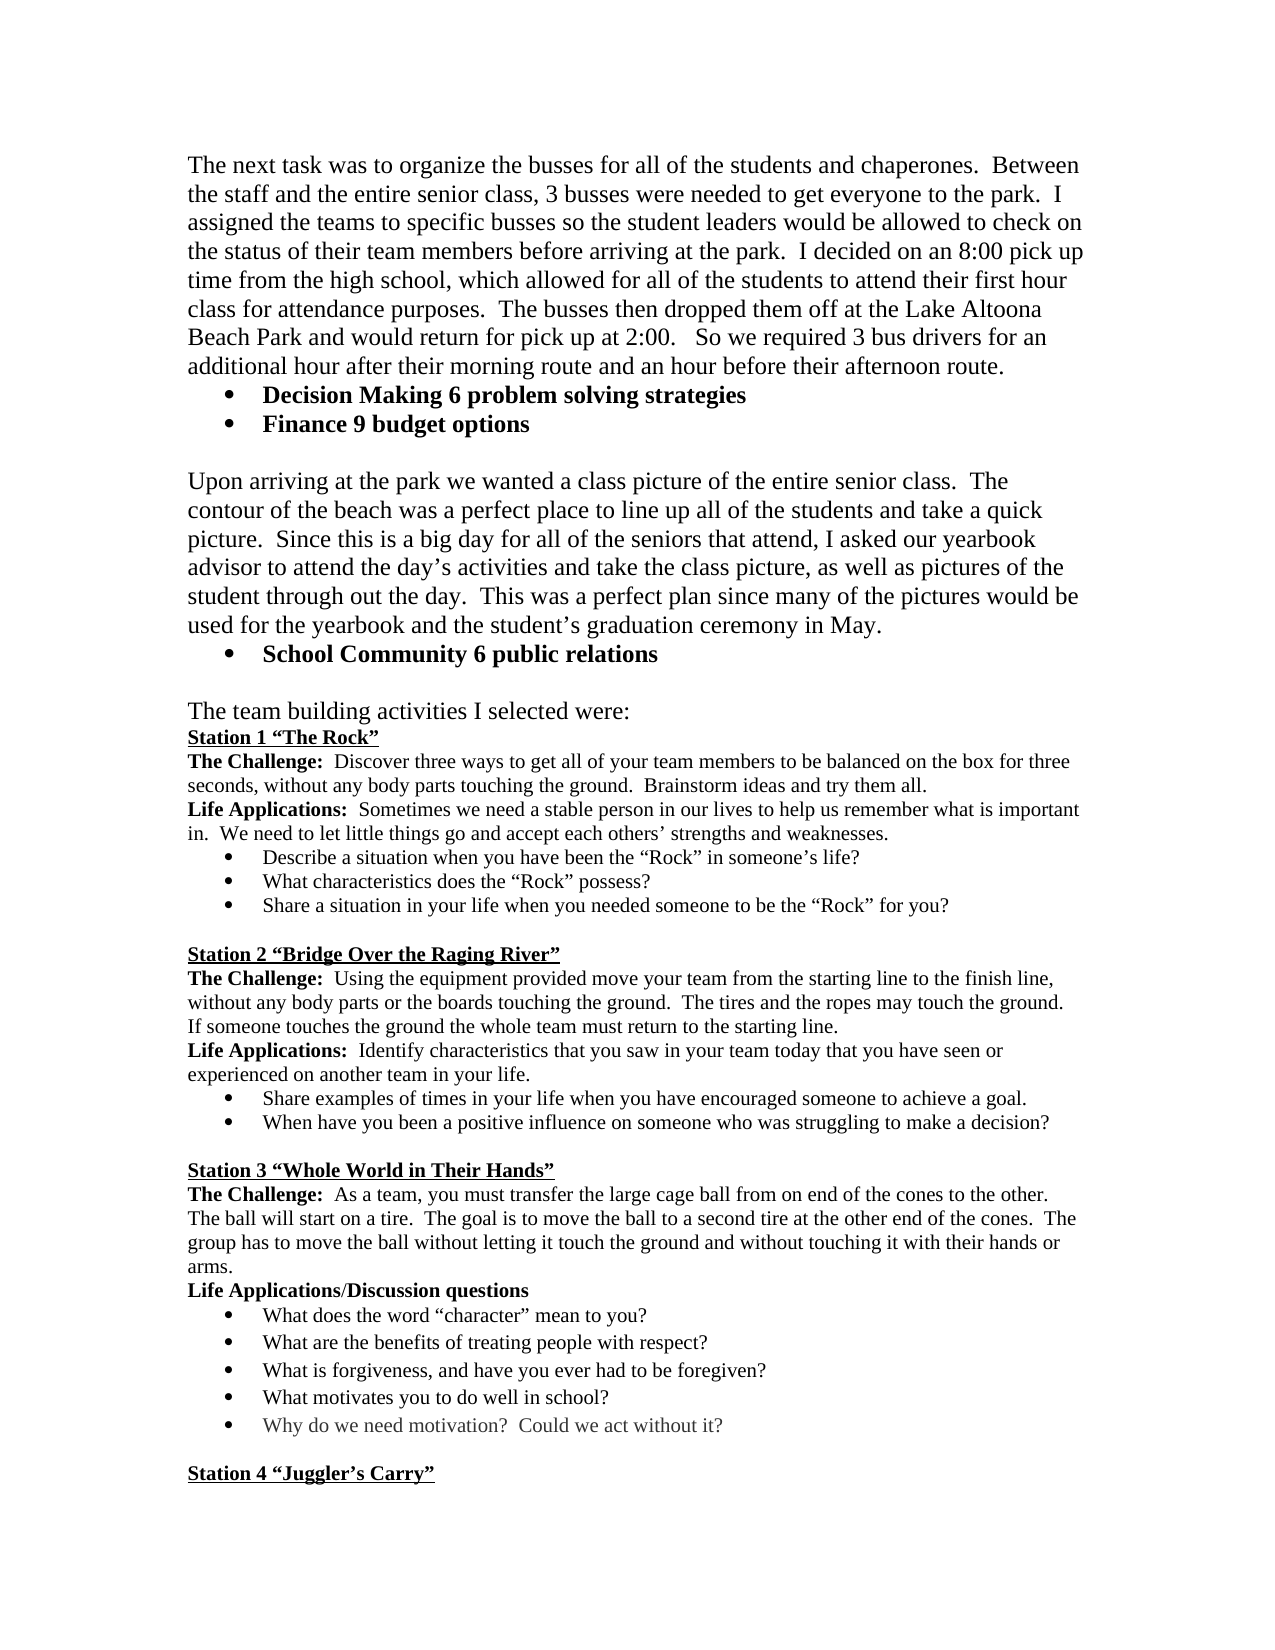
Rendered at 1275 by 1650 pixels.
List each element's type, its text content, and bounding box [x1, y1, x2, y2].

list Describe a situation when you have been the “Rock” in someone’s life? [225, 845, 1087, 869]
list What characteristics does the “Rock” possess? [225, 869, 1087, 893]
list Share examples of times in your life when you have encouraged someone to achieve a goal. [225, 1086, 1087, 1110]
text Station 4 “Juggler’s Carry” [187, 1461, 1087, 1485]
list What is forgiveness, and have you ever had to be foregiven? [225, 1358, 1087, 1382]
text Life Applications: Identify characteristics that you saw in your team today that you have seen or experienced on another team in your life. [187, 1038, 1087, 1086]
text The team building activities I selected were: [187, 696, 1087, 725]
text Station 1 “The Rock” [187, 725, 1087, 749]
list School Community 6 public relations [225, 639, 1087, 667]
text The next task was to organize the busses for all of the students and chaperones. Between the staff and the entire senior class, 3 busses were needed to get everyone to the park. I assigned the teams to specific busses so the student leaders would be allowed to check on the status of their team members before arriving at the park. I decided on an pick up time from the high school, which allowed for all of the students to attend their first hour class for attendance purposes. The busses then dropped them off at the and would return for pick up at . So we required 3 bus drivers for an additional hour after their morning route and an hour before their afternoon route. [187, 150, 1087, 380]
text The Challenge: Using the equipment provided move your team from the starting line to the finish line, without any body parts or the boards touching the ground. The tires and the ropes may touch the ground. If someone touches the ground the whole team must return to the starting line. [187, 966, 1087, 1038]
list When have you been a positive influence on someone who was struggling to make a decision? [225, 1110, 1087, 1134]
text The Challenge: As a team, you must transfer the large cage ball from on end of the cones to the other. The ball will start on a tire. The goal is to move the ball to a second tire at the other end of the cones. The group has to move the ball without letting it touch the ground and without touching it with their hands or arms. [187, 1182, 1087, 1278]
text The Challenge: Discover three ways to get all of your team members to be balanced on the box for three seconds, without any body parts touching the ground. Brainstorm ideas and try them all. [187, 749, 1087, 797]
list Share a situation in your life when you needed someone to be the “Rock” for you? [225, 893, 1087, 917]
list What are the benefits of treating people with respect? [225, 1330, 1087, 1354]
list What motivates you to do well in school? [225, 1385, 1087, 1409]
text Upon arriving at the park we wanted a class picture of the entire senior class. The contour of the beach was a perfect place to line up all of the students and take a quick picture. Since this is a big day for all of the seniors that attend, I asked our yearbook advisor to attend the day’s activities and take the class picture, as well as pictures of the student through out the day. This was a perfect plan since many of the pictures would be used for the yearbook and the student’s graduation ceremony in May. [187, 466, 1087, 639]
list What does the word “character” mean to you? [225, 1302, 1087, 1327]
list Why do we need motivation? Could we act without it? [225, 1413, 1087, 1437]
list Finance 9 budget options [225, 409, 1087, 437]
text Station 2 “Bridge Over the Raging River” [187, 942, 1087, 966]
text Life Applications/Discussion questions [187, 1278, 1087, 1302]
list Decision Making 6 problem solving strategies [225, 380, 1087, 409]
text Life Applications: Sometimes we need a stable person in our lives to help us remember what is important in. We need to let little things go and accept each others’ strengths and weaknesses. [187, 797, 1087, 845]
text Station 3 “Whole World in Their Hands” [187, 1158, 1087, 1182]
